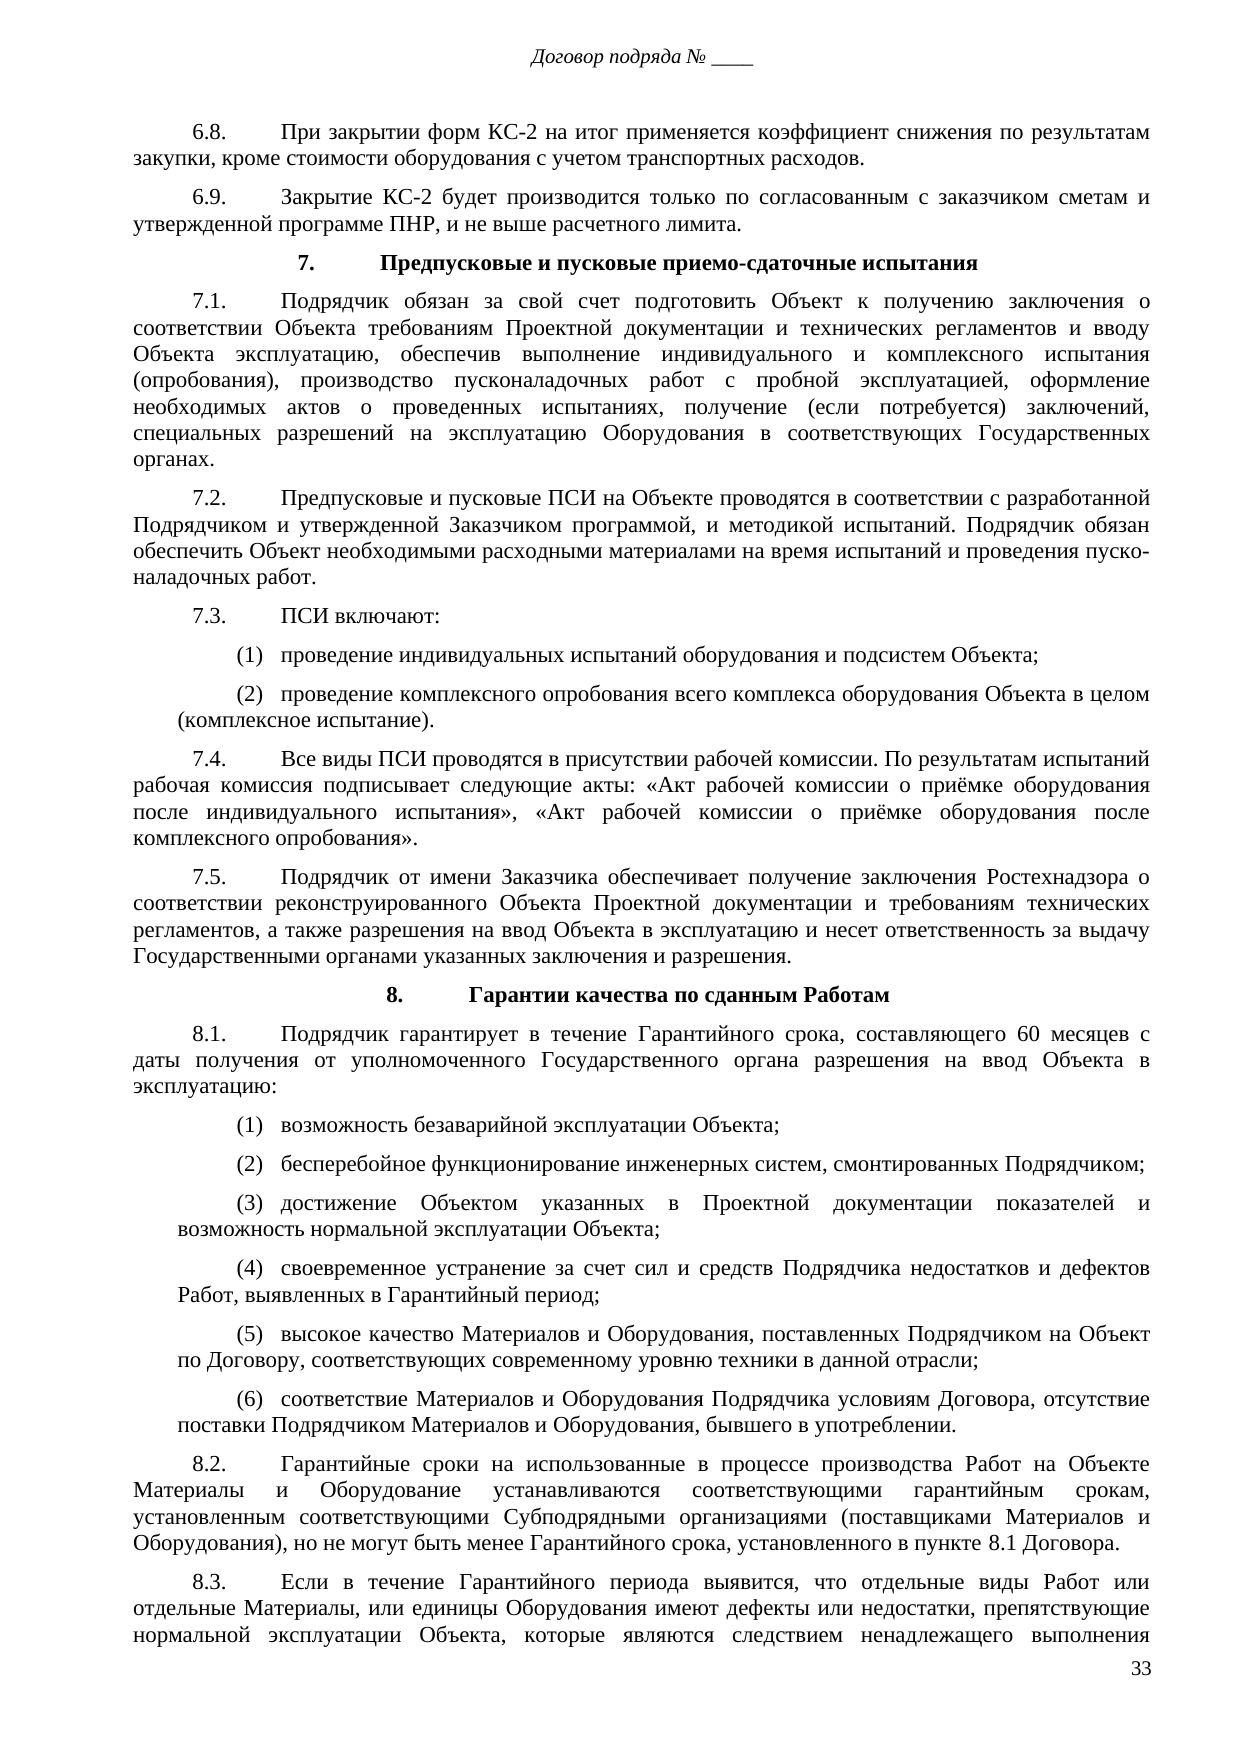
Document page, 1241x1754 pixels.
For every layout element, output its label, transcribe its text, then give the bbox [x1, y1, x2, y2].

text Закрытие КС-2 будет производится только по согласованным с заказчиком сметам и утвержденной программе ПНР, и не выше расчетного лимита. [133, 183, 1152, 236]
text ПСИ включают: [133, 602, 1152, 629]
text Подрядчик от имени Заказчика обеспечивает получение заключения Ростехнадзора о соответствии реконструированного Объекта Проектной документации и требованиям технических регламентов, а также разрешения на ввод Объекта в эксплуатацию и несет ответственность за выдачу Государственными органами указанных заключения и разрешения. [133, 863, 1152, 968]
text проведение комплексного опробования всего комплекса оборудования Объекта в целом (комплексное испытание). [177, 680, 1152, 733]
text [133, 1568, 1152, 1647]
text Подрядчик обязан за свой счет подготовить Объект к получению заключения о соответствии Объекта требованиям Проектной документации и технических регламентов и вводу Объекта эксплуатацию, обеспечив выполнение индивидуального и комплексного испытания (опробования), производство пусконаладочных работ с пробной эксплуатацией, оформление необходимых актов о проведенных испытаниях, получение (если потребуется) заключений, специальных разрешений на эксплуатацию Оборудования в соответствующих Государственных органах. [133, 287, 1152, 472]
text проведение индивидуальных испытаний оборудования и подсистем Объекта; [177, 641, 1152, 667]
text Предпусковые и пусковые ПСИ на Объекте проводятся в соответствии с разработанной Подрядчиком и утвержденной Заказчиком программой, и методикой испытаний. Подрядчик обязан обеспечить Объект необходимыми расходными материалами на время испытаний и проведения пуско-наладочных работ. [133, 484, 1152, 590]
text Гарантии качества по сданным Работам [133, 981, 1152, 1007]
text Подрядчик гарантирует в течение Гарантийного срока, составляющего 60 месяцев с даты получения от уполномоченного Государственного органа разрешения на ввод Объекта в эксплуатацию: [133, 1020, 1152, 1099]
text Все виды ПСИ проводятся в присутствии рабочей комиссии. По результатам испытаний рабочая комиссия подписывает следующие акты: «Акт рабочей комиссии о приёмке оборудования после индивидуального испытания», «Акт рабочей комиссии о приёмке оборудования после комплексного опробования». [133, 745, 1152, 851]
text своевременное устранение за счет сил и средств Подрядчика недостатков и дефектов Работ, выявленных в Гарантийный период; [177, 1254, 1152, 1307]
text Предпусковые и пусковые приемо-сдаточные испытания [133, 248, 1152, 275]
text достижение Объектом указанных в Проектной документации показателей и возможность нормальной эксплуатации Объекта; [177, 1189, 1152, 1242]
text возможность безаварийной эксплуатации Объекта; [177, 1111, 1152, 1138]
text бесперебойное функционирование инженерных систем, смонтированных Подрядчиком; [177, 1150, 1152, 1177]
text высокое качество Материалов и Оборудования, поставленных Подрядчиком на Объект по Договору, соответствующих современному уровню техники в данной отрасли; [177, 1319, 1152, 1372]
text соответствие Материалов и Оборудования Подрядчика условиям Договора, отсутствие поставки Подрядчиком Материалов и Оборудования, бывшего в употреблении. [177, 1385, 1152, 1437]
text Гарантийные сроки на использованные в процессе производства Работ на Объекте Материалы и Оборудование устанавливаются соответствующими гарантийным срокам, установленным соответствующими Субподрядными организациями (поставщиками Материалов и Оборудования), но не могут быть менее Гарантийного срока, установленного в пункте 24.1 Договора. [133, 1450, 1152, 1555]
text При закрытии форм КС-2 на итог применяется коэффициент снижения по результатам закупки, кроме стоимости оборудования с учетом транспортных расходов. [133, 118, 1152, 171]
